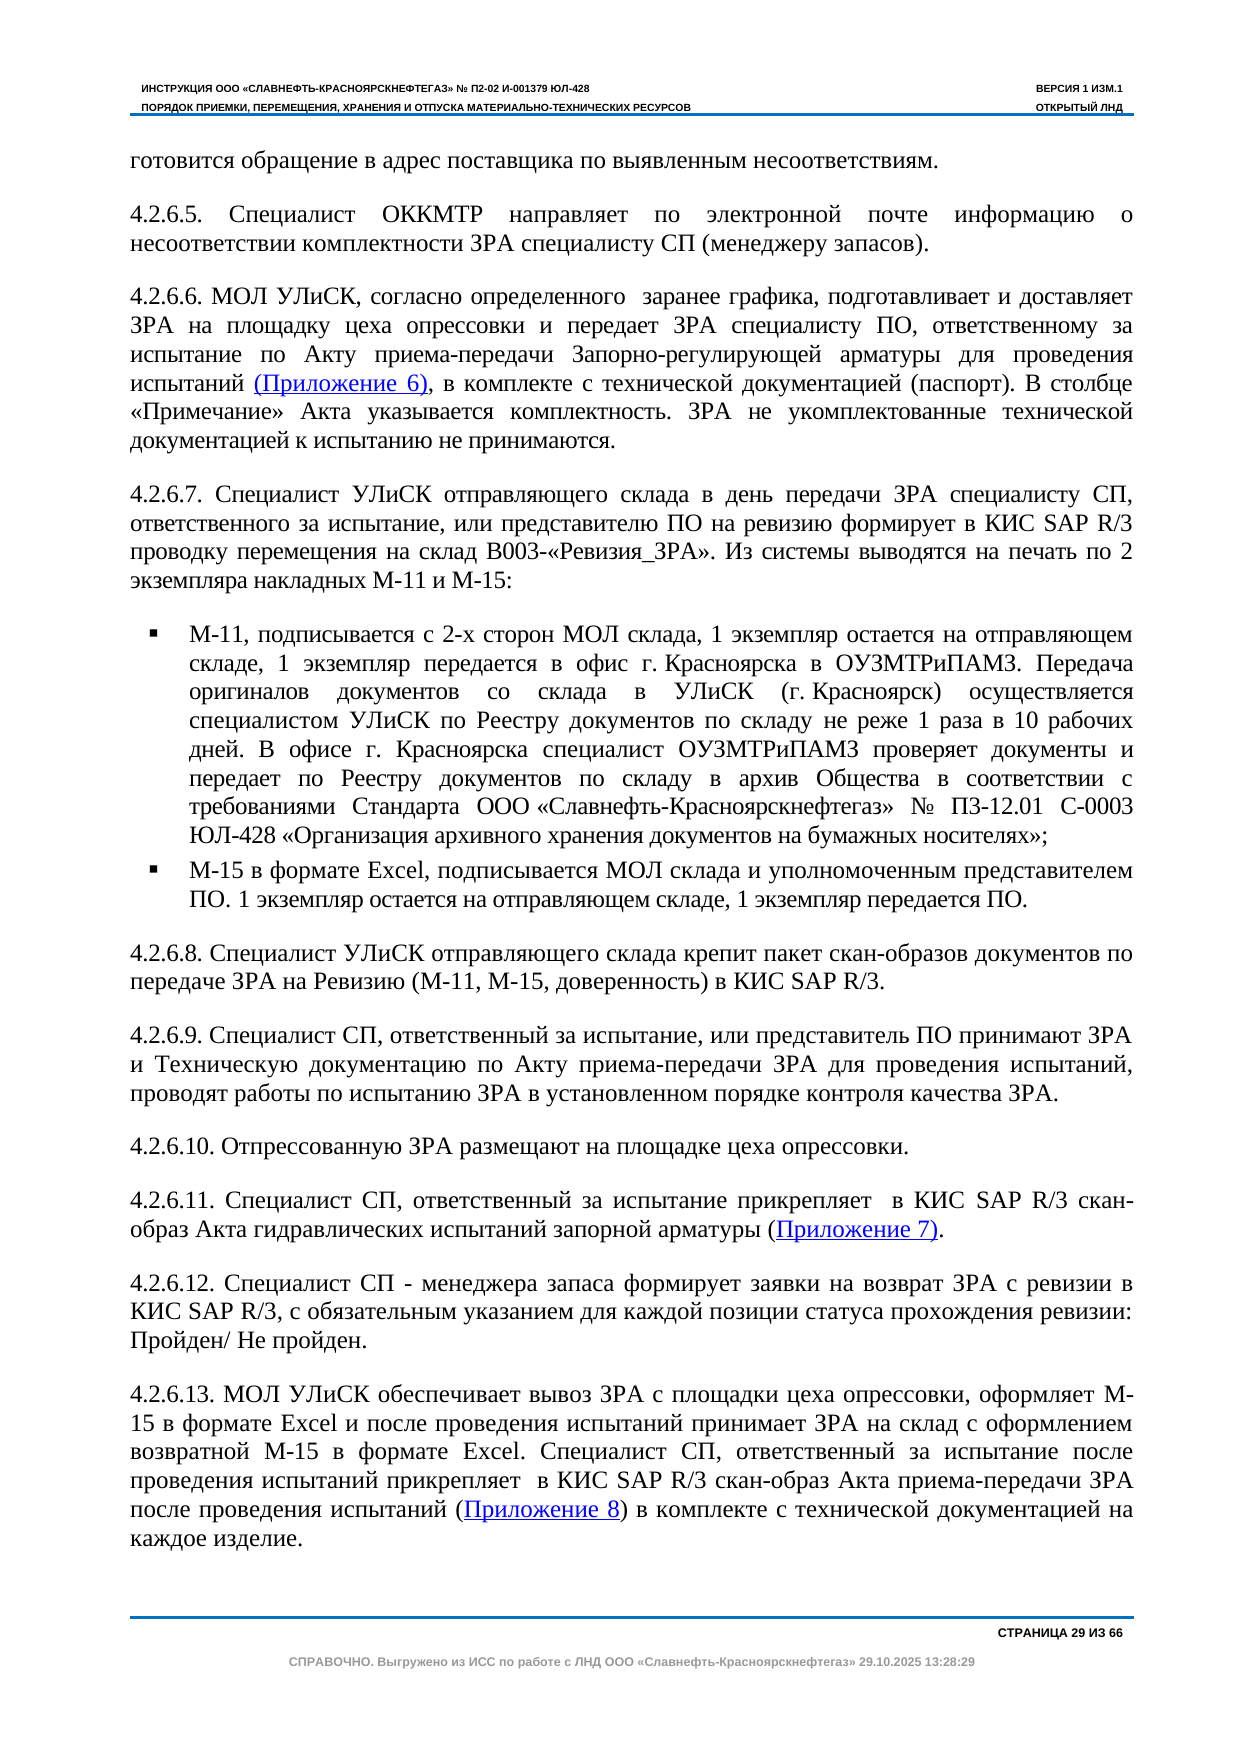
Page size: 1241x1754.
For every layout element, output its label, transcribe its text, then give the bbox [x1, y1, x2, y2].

text 4.2.6.9. Специалист СП, ответственный за испытание, или представитель ПО принимают ЗРА и Техническую документацию по Акту приема-передачи ЗРА для проведения испытаний, проводят работы по испытанию ЗРА в установленном порядке контроля качества ЗРА. [130, 1020, 1134, 1106]
list М-11, подписывается с 2-х сторон МОЛ склада, 1 экземпляр остается на отправляющем складе, 1 экземпляр передается в офис г. Красноярска в ОУЗМТРиПАМЗ. Передача оригиналов документов со склада в УЛиСК (г. Красноярск) осуществляется специалистом УЛиСК по Реестру документов по складу не реже 1 раза в 10 рабочих дней. В офисе г. Красноярска специалист ОУЗМТРиПАМЗ проверяет документы и передает по Реестру документов по складу в архив Общества в соответствии с требованиями Стандарта ООО «Славнефть-Красноярскнефтегаз» № П3-12.01 С-0003 ЮЛ-428 «Организация архивного хранения документов на бумажных носителях»; [148, 619, 1134, 849]
text 4.2.6.13. МОЛ УЛиСК обеспечивает вывоз ЗРА с площадки цеха опрессовки, оформляет М-15 в формате Excel и после проведения испытаний принимает ЗРА на склад с оформлением возвратной М-15 в формате Excel. Специалист СП, ответственный за испытание после проведения испытаний прикрепляет в КИС SAP R/3 скан-образ Акта приема-передачи ЗРА после проведения испытаний (Приложение 8) в комплекте с технической документацией на каждое изделие. [130, 1379, 1134, 1551]
text 4.2.6.11. Специалист СП, ответственный за испытание прикрепляет в КИС SAP R/3 скан-образ Акта гидравлических испытаний запорной арматуры (Приложение 7). [130, 1185, 1134, 1243]
list М-15 в формате Excel, подписывается МОЛ склада и уполномоченным представителем ПО. 1 экземпляр остается на отправляющем складе, 1 экземпляр передается ПО. [148, 855, 1134, 913]
text 4.2.6.6. МОЛ УЛиСК, согласно определенного заранее графика, подготавливает и доставляет ЗРА на площадку цеха опрессовки и передает ЗРА специалисту ПО, ответственному за испытание по Акту приема-передачи Запорно-регулирующей арматуры для проведения испытаний (Приложение 6), в комплекте с технической документацией (паспорт). В столбце «Примечание» Акта указывается комплектность. ЗРА не укомплектованные технической документацией к испытанию не принимаются. [130, 281, 1134, 454]
text 4.2.6.12. Специалист СП - менеджера запаса формирует заявки на возврат ЗРА с ревизии в КИС SAP R/3, с обязательным указанием для каждой позиции статуса прохождения ревизии: Пройден/ Не пройден. [130, 1268, 1134, 1354]
text 4.2.6.5. Специалист ОККМТР направляет по электронной почте информацию о несоответствии комплектности ЗРА специалисту СП (менеджеру запасов). [130, 199, 1134, 256]
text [130, 145, 1134, 174]
text 4.2.6.8. Специалист УЛиСК отправляющего склада крепит пакет скан-образов документов по передаче ЗРА на Ревизию (М-11, М-15, доверенность) в КИС SAP R/3. [130, 938, 1134, 995]
text 4.2.6.10. Отпрессованную ЗРА размещают на площадке цеха опрессовки. [130, 1131, 1134, 1160]
text 4.2.6.7. Специалист УЛиСК отправляющего склада в день передачи ЗРА специалисту СП, ответственного за испытание, или представителю ПО на ревизию формирует в КИС SAP R/3 проводку перемещения на склад B003-«Ревизия_ЗРА». Из системы выводятся на печать по 2 экземпляра накладных М-11 и М-15: [130, 479, 1134, 594]
